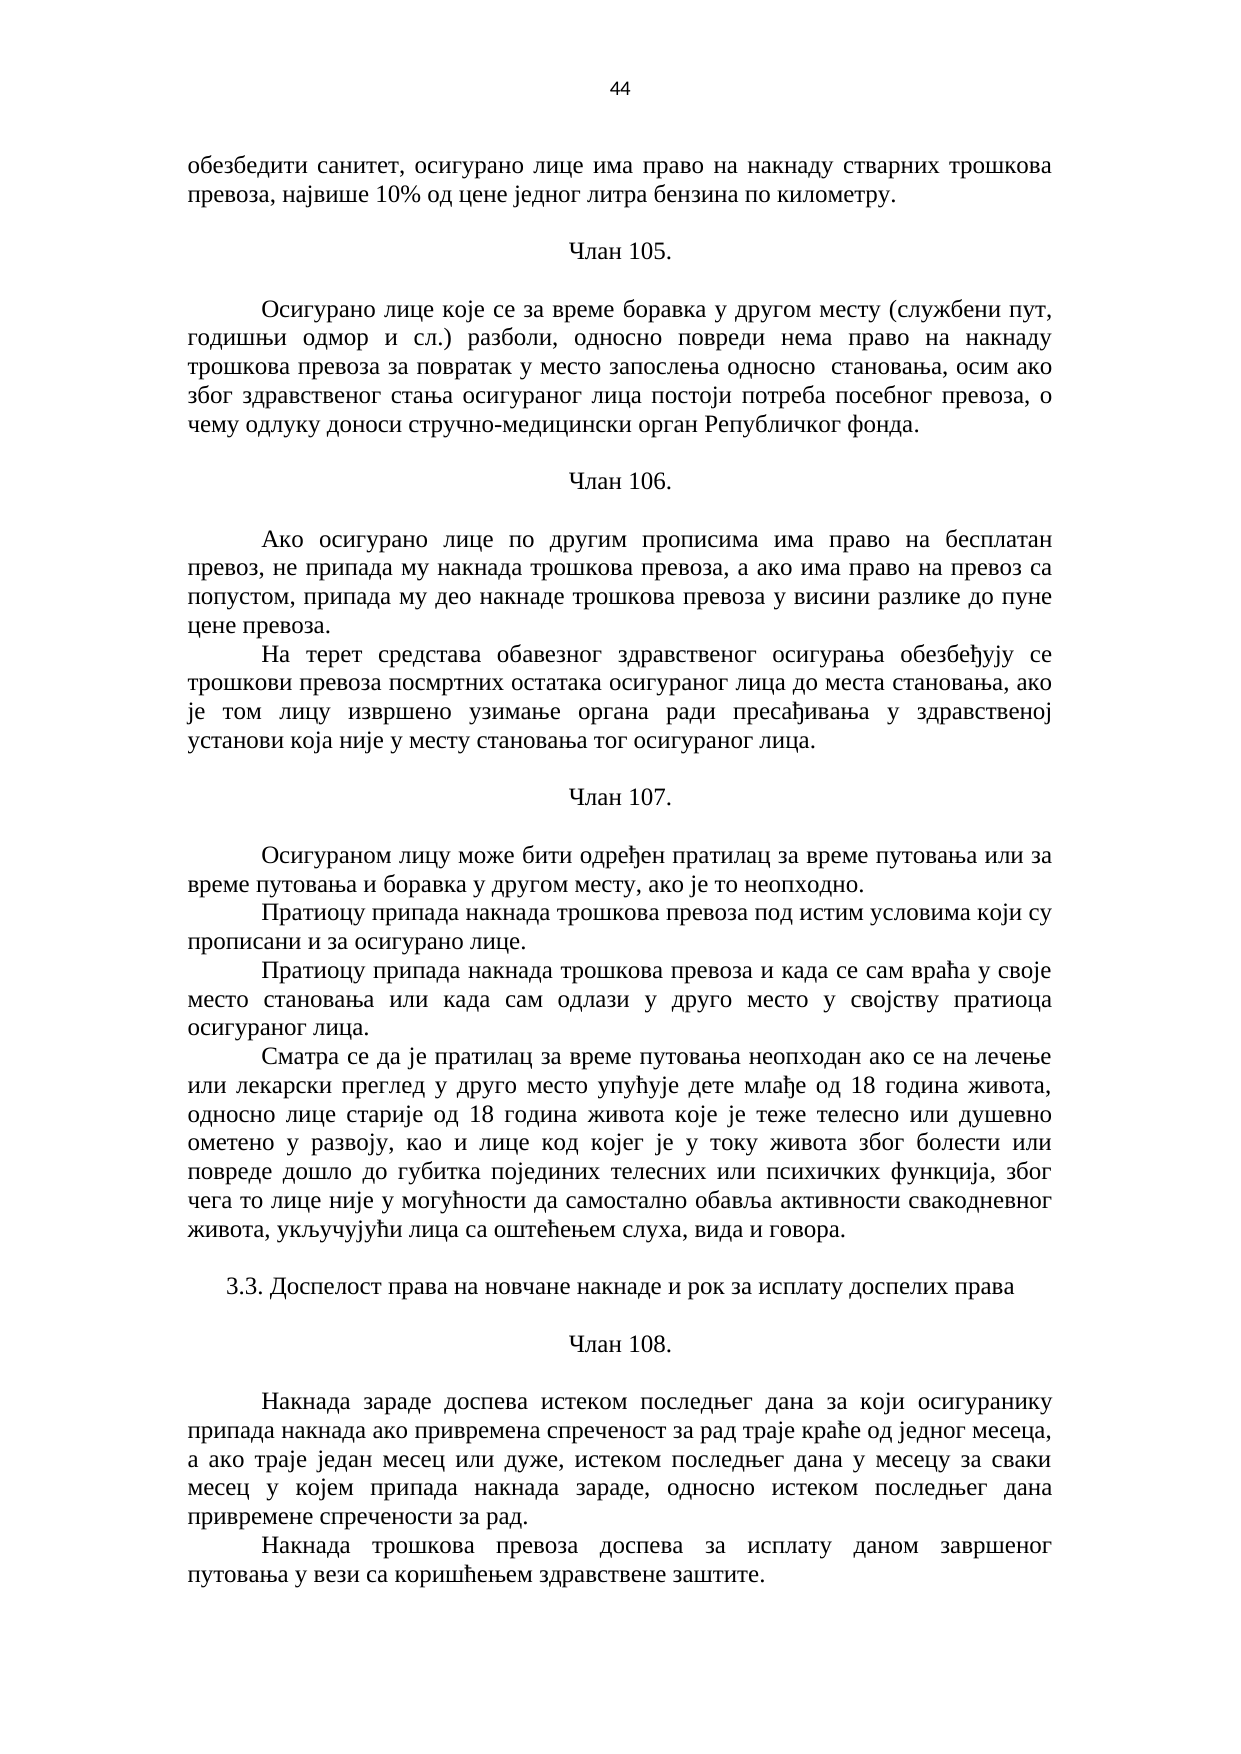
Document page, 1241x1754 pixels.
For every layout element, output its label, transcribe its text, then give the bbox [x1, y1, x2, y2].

text Осигураном лицу може бити одређен пратилац за време путовања или за време путовања и боравка у другом месту, ако је то неопходно. [187, 840, 1053, 897]
text Члан 108. [187, 1329, 1053, 1357]
text Осигурано лице које се за време боравка у другом месту (службени пут, годишњи одмор и сл.) разболи, односно повреди нема право на накнаду трошкова превоза за повратак у место запослења односно становања, осим ако због здравственог стања осигураног лица постоји потреба посебног превоза, о чему одлуку доноси стручно-медицински орган Републичког фонда. [187, 294, 1053, 437]
text Сматра се да је пратилац за време путовања неопходан ако се на лечење или лекарски преглед у друго место упућује дете млађе од 18 година живота, односно лице старије од 18 година живота које је теже телесно или душевно ометено у развоју, као и лице код којег је у току живота због болести или повреде дошло до губитка појединих телесних или психичких функција, због чега то лице није у могућности да самостално обавља активности свакодневног живота, укључујући лица са оштећењем слуха, вида и говора. [187, 1041, 1053, 1242]
text Ако осигурано лице по другим прописима има право на бесплатан превоз, не припада му накнада трошкова превоза, а ако има право на превоз са попустом, припада му део накнаде трошкова превоза у висини разлике до пуне цене превоза. [187, 524, 1053, 639]
text Накнада зараде доспева истеком последњег дана за који осигуранику припада накнада ако привремена спреченост за рад траје краће од једног месеца, а ако траје један месец или дуже, истеком последњег дана у месецу за сваки месец у којем припада накнада зараде, односно истеком последњег дана привремене спречености за рад. [187, 1386, 1053, 1530]
text Члан 107. [187, 782, 1053, 811]
text На терет средстава обавезног здравственог осигурања обезбеђују се трошкови превоза посмртних остатака осигураног лица до места становања, ако је том лицу извршено узимање органа ради пресађивања у здравственој установи која није у месту становања тог осигураног лица. [187, 639, 1053, 754]
text Пратиоцу припада накнада трошкова превоза и када се сам враћа у своје место становања или када сам одлази у друго место у својству пратиоца осигураног лица. [187, 955, 1053, 1041]
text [187, 150, 1053, 207]
text Члан 106. [187, 466, 1053, 495]
text Пратиоцу припада накнада трошкова превоза под истим условима који су прописани и за осигурано лице. [187, 897, 1053, 955]
text Члан 105. [187, 236, 1053, 265]
text 3.3. Доспелост права на новчане накнаде и рок за исплату доспелих права [187, 1271, 1053, 1300]
text Накнада трошкова превоза доспева за исплату даном завршеног путовања у вези са коришћењем здравствене заштите. [187, 1530, 1053, 1587]
